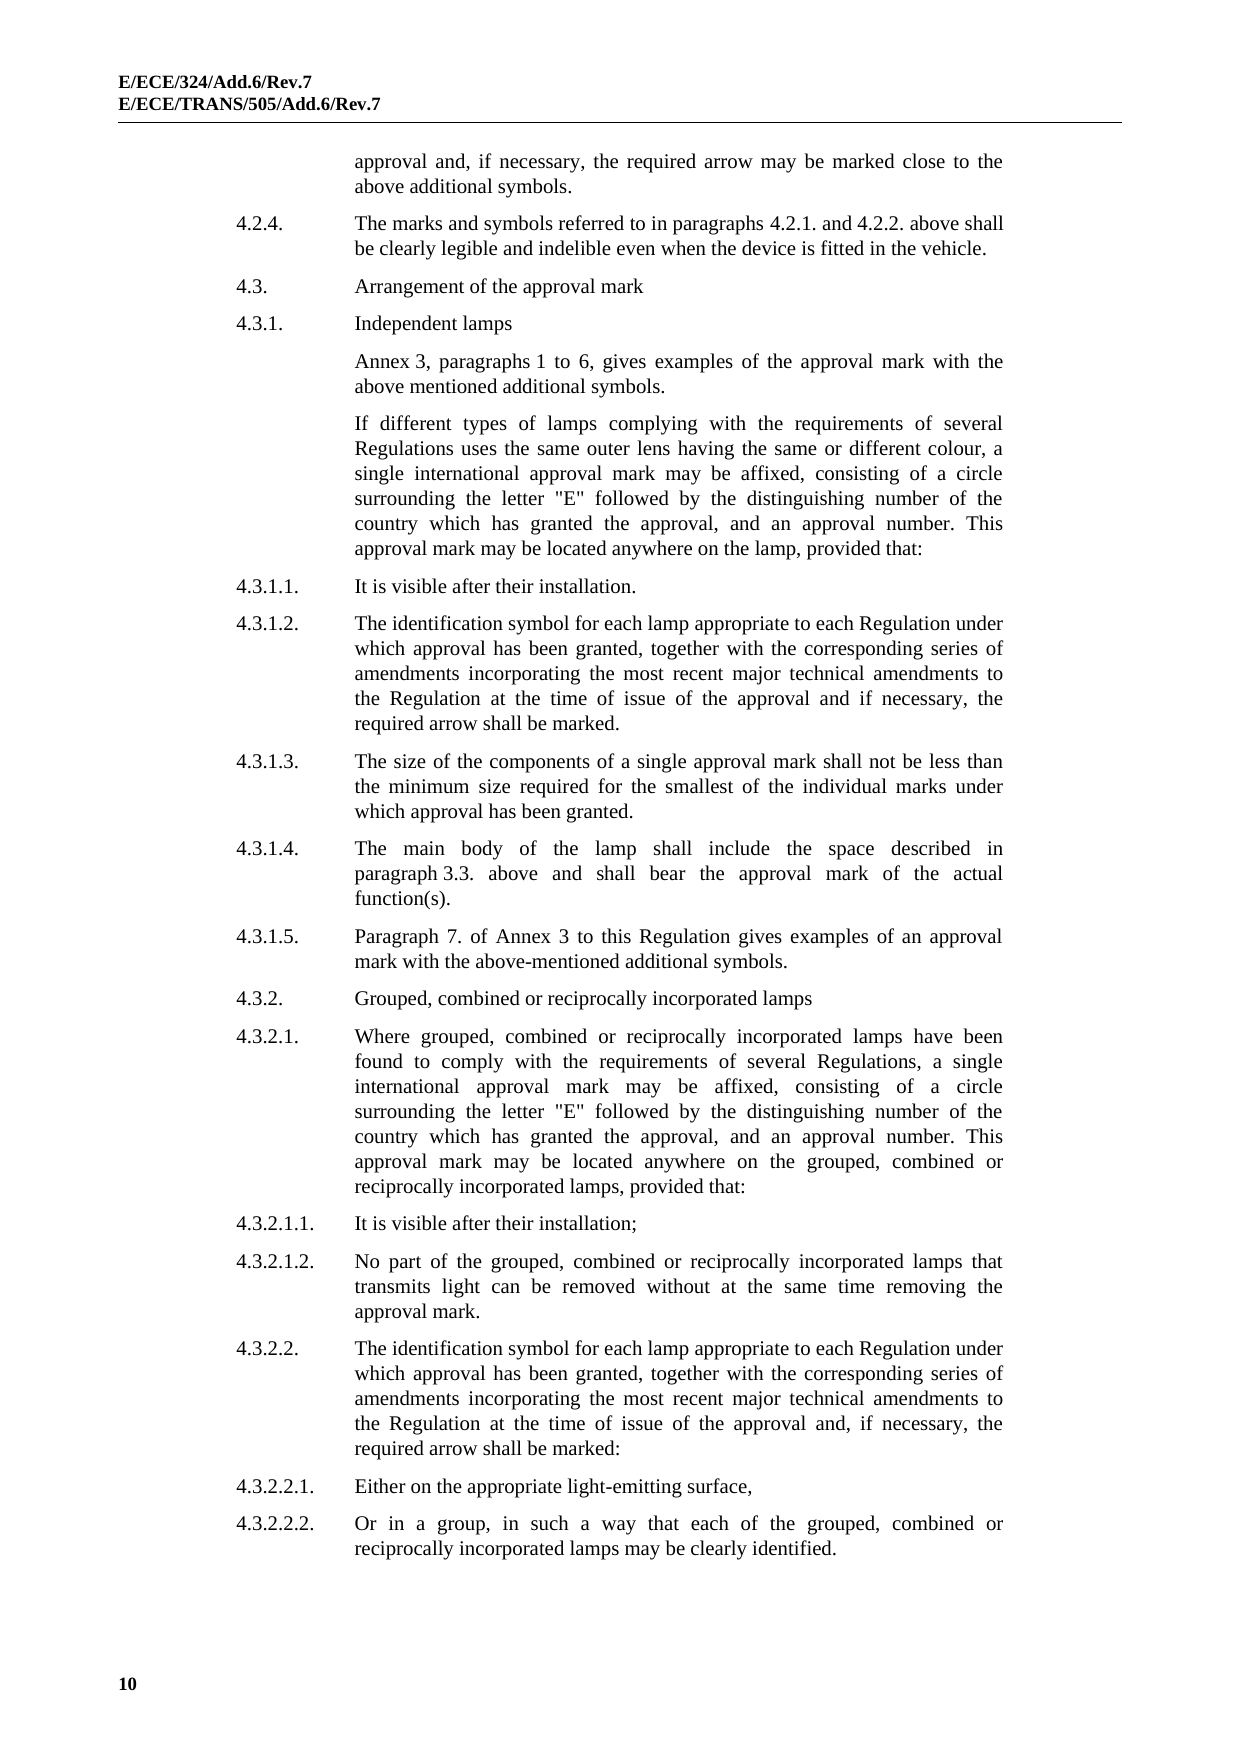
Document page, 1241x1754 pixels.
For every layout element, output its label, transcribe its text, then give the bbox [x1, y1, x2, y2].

text Annex 3, paragraphs 1 to 6, gives examples of the approval mark with the above mentioned additional symbols. [236, 348, 1004, 398]
text 4.3.2.2. The identification symbol for each lamp appropriate to each Regulation under which approval has been granted, together with the corresponding series of amendments incorporating the most recent major technical amendments to the Regulation at the time of issue of the approval and, if necessary, the required arrow shall be marked: [236, 1335, 1004, 1460]
text If different types of lamps complying with the requirements of several Regulations uses the same outer lens having the same or different colour, a single international approval mark may be affixed, consisting of a circle surrounding the letter "E" followed by the distinguishing number of the country which has granted the approval, and an approval number. This approval mark may be located anywhere on the lamp, provided that: [236, 410, 1004, 560]
text 4.3.2.1.1. It is visible after their installation; [236, 1210, 1004, 1235]
text 4.3.2.1.2. No part of the grouped, combined or reciprocally incorporated lamps that transmits light can be removed without at the same time removing the approval mark. [236, 1248, 1004, 1323]
text 4.3.1.2. The identification symbol for each lamp appropriate to each Regulation under which approval has been granted, together with the corresponding series of amendments incorporating the most recent major technical amendments to the Regulation at the time of issue of the approval and if necessary, the required arrow shall be marked. [236, 610, 1004, 735]
text 4.3.2.2.2. Or in a group, in such a way that each of the grouped, combined or reciprocally incorporated lamps may be clearly identified. [236, 1510, 1004, 1560]
text 4.3.1. Independent lamps [236, 310, 1004, 335]
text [236, 148, 1004, 198]
text 4.3.1.1. It is visible after their installation. [236, 573, 1004, 598]
text 4.3.1.3. The size of the components of a single approval mark shall not be less than the minimum size required for the smallest of the individual marks under which approval has been granted. [236, 748, 1004, 823]
text 4.3.2.1. Where grouped, combined or reciprocally incorporated lamps have been found to comply with the requirements of several Regulations, a single international approval mark may be affixed, consisting of a circle surrounding the letter "E" followed by the distinguishing number of the country which has granted the approval, and an approval number. This approval mark may be located anywhere on the grouped, combined or reciprocally incorporated lamps, provided that: [236, 1023, 1004, 1198]
text 4.3.1.5. Paragraph 7. of Annex 3 to this Regulation gives examples of an approval mark with the above-mentioned additional symbols. [236, 923, 1004, 973]
text 4.3.2.2.1. Either on the appropriate light-emitting surface, [236, 1473, 1004, 1498]
text 4.3.2. Grouped, combined or reciprocally incorporated lamps [236, 985, 1004, 1010]
text 4.3. Arrangement of the approval mark [236, 273, 1004, 298]
text 4.2.4. The marks and symbols referred to in paragraphs 4.2.1. and 4.2.2. above shall be clearly legible and indelible even when the device is fitted in the vehicle. [236, 210, 1004, 260]
text 4.3.1.4. The main body of the lamp shall include the space described in paragraph 3.3. above and shall bear the approval mark of the actual function(s). [236, 835, 1004, 910]
